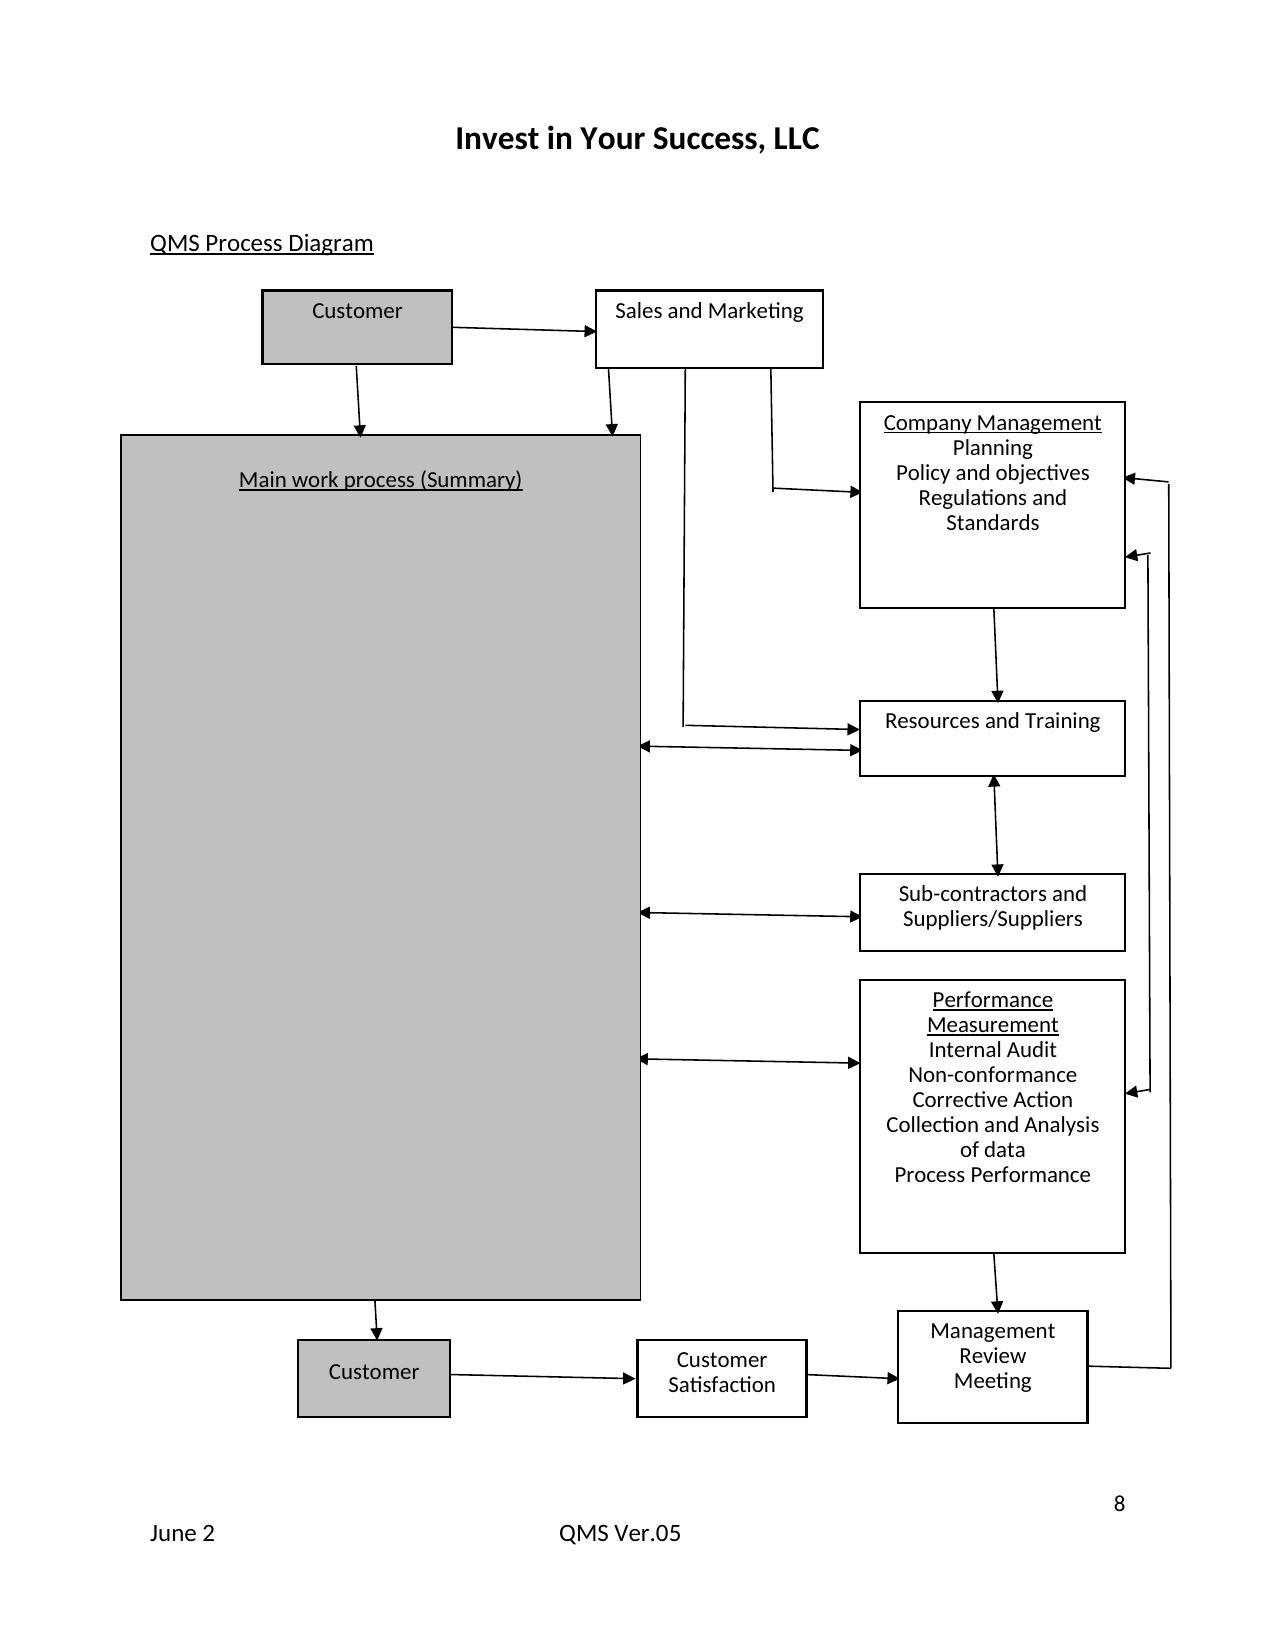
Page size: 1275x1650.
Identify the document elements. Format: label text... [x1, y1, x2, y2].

text QMS Process Diagram [150, 227, 1125, 258]
